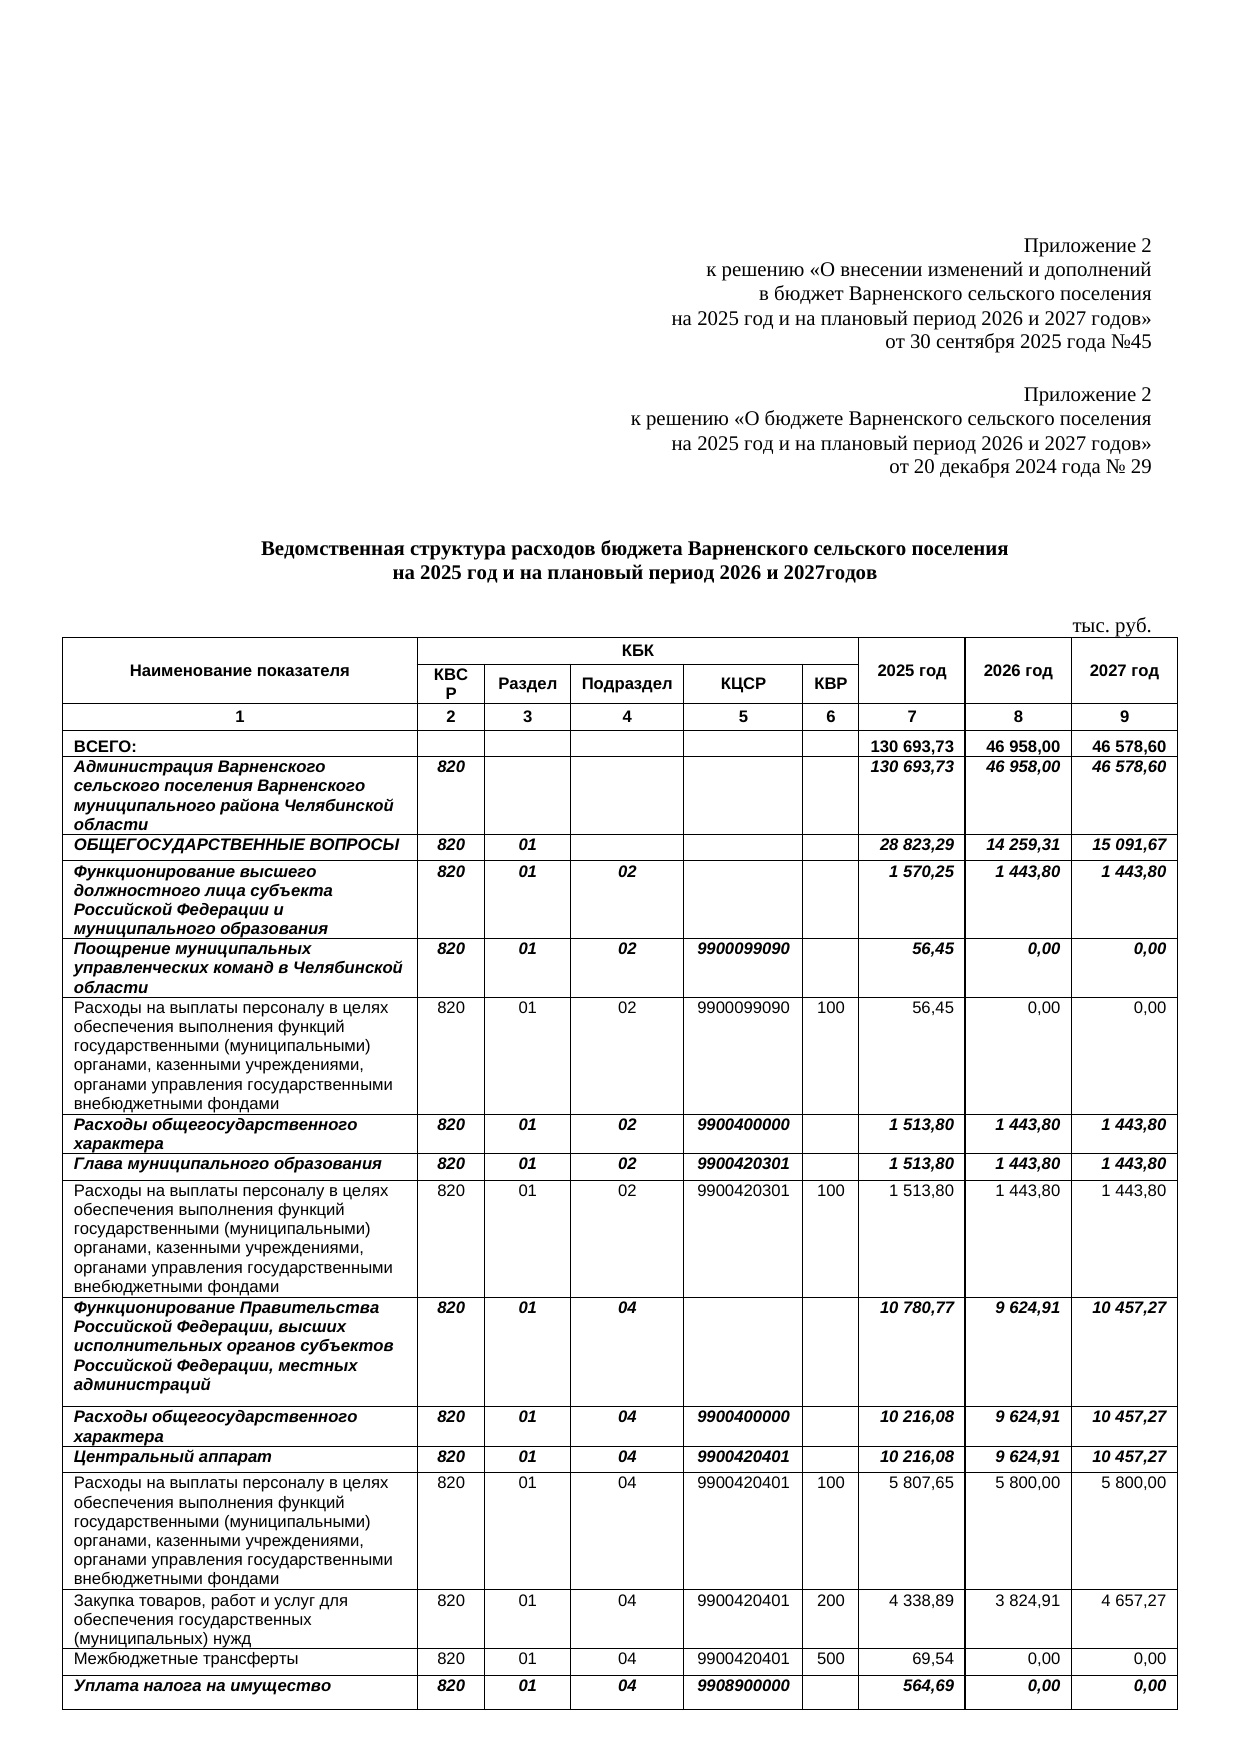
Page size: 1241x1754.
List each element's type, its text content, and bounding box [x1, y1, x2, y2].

table_cell 10 457,27 [1072, 1298, 1177, 1406]
text тыс. руб. [118, 613, 1152, 637]
text к решению «О внесении изменений и дополнений [118, 257, 1152, 281]
table_cell [418, 731, 484, 756]
table_cell 820 [418, 998, 484, 1114]
table_cell 130 693,73 [859, 757, 964, 834]
table_cell Поощрение муниципальных управленческих команд в Челябинской области [63, 939, 417, 997]
table_cell 820 [418, 757, 484, 834]
table_cell КВР [803, 665, 858, 703]
table_cell Раздел [485, 665, 570, 703]
table_cell 130 693,73 [859, 731, 964, 756]
table_cell 04 [571, 1590, 683, 1648]
table_cell 01 [485, 1649, 570, 1674]
table_cell Расходы общегосударственного характера [63, 1407, 417, 1446]
table_cell [803, 939, 858, 997]
table_cell 9900400000 [684, 1407, 802, 1446]
table_cell [684, 757, 802, 834]
table_cell 820 [418, 1181, 484, 1297]
table_cell 9 624,91 [966, 1447, 1071, 1472]
table_cell 9900420401 [684, 1649, 802, 1674]
table_cell 1 513,80 [859, 1115, 964, 1153]
table_cell [803, 757, 858, 834]
table_cell 9900420401 [684, 1590, 802, 1648]
table_cell 02 [571, 939, 683, 997]
table_cell [684, 835, 802, 860]
table_cell 02 [571, 1154, 683, 1180]
table_cell 9900420301 [684, 1154, 802, 1180]
table_cell 5 800,00 [966, 1473, 1071, 1589]
table_cell 9908900000 [684, 1676, 802, 1708]
table_cell [684, 861, 802, 938]
table_cell 200 [803, 1590, 858, 1648]
table_cell 9 624,91 [966, 1407, 1071, 1446]
table_cell 10 780,77 [859, 1298, 964, 1406]
table_cell Закупка товаров, работ и услуг для обеспечения государственных (муниципальных) нужд [63, 1590, 417, 1648]
table_cell 820 [418, 835, 484, 860]
table_cell [571, 757, 683, 834]
table_cell [803, 1407, 858, 1446]
table_cell 9900099090 [684, 998, 802, 1114]
table_cell 5 [684, 704, 802, 729]
table_cell 8 [966, 704, 1071, 729]
table_cell 9 624,91 [966, 1298, 1071, 1406]
table_cell 1 443,80 [966, 1115, 1071, 1153]
table_cell 0,00 [1072, 1676, 1177, 1708]
table_cell [803, 1447, 858, 1472]
table_cell 0,00 [966, 1649, 1071, 1674]
table_cell Расходы общегосударственного характера [63, 1115, 417, 1153]
table_header 2026 год [966, 638, 1071, 703]
table_header 2025 год [859, 638, 964, 703]
text на 2025 год и на плановый период 2026 и 2027 годов» [118, 305, 1152, 329]
table_cell 01 [485, 1115, 570, 1153]
table_cell 10 216,08 [859, 1407, 964, 1446]
table_cell [571, 731, 683, 756]
table_cell 1 513,80 [859, 1181, 964, 1297]
table_cell 5 807,65 [859, 1473, 964, 1589]
table_cell 04 [571, 1649, 683, 1674]
table_cell 564,69 [859, 1676, 964, 1708]
table_cell Администрация Варненского сельского поселения Варненского муниципального района Челябинской области [63, 757, 417, 834]
table_cell 02 [571, 861, 683, 938]
table_cell 15 091,67 [1072, 835, 1177, 860]
table_cell 820 [418, 1154, 484, 1180]
table_cell 1 513,80 [859, 1154, 964, 1180]
table_cell 7 [859, 704, 964, 729]
table_cell Межбюджетные трансферты [63, 1649, 417, 1674]
table_cell [803, 1115, 858, 1153]
table_cell 01 [485, 1473, 570, 1589]
table_cell 0,00 [966, 939, 1071, 997]
table_cell 04 [571, 1407, 683, 1446]
table_cell 820 [418, 939, 484, 997]
table_cell 9900099090 [684, 939, 802, 997]
table_cell 9 [1072, 704, 1177, 729]
table_cell 0,00 [966, 998, 1071, 1114]
table_cell ОБЩЕГОСУДАРСТВЕННЫЕ ВОПРОСЫ [63, 835, 417, 860]
text Приложение 2 [118, 382, 1152, 406]
table_header КБК [418, 638, 858, 663]
table_cell 820 [418, 1447, 484, 1472]
table_cell 02 [571, 1181, 683, 1297]
table_cell 01 [485, 1154, 570, 1180]
table_cell 1 443,80 [966, 861, 1071, 938]
table_cell 10 216,08 [859, 1447, 964, 1472]
table_cell 1 443,80 [966, 1181, 1071, 1297]
table_header Наименование показателя [63, 638, 417, 703]
table_cell 14 259,31 [966, 835, 1071, 860]
table_cell 0,00 [1072, 998, 1177, 1114]
table_cell 01 [485, 1181, 570, 1297]
table_cell 04 [571, 1298, 683, 1406]
table_cell [485, 731, 570, 756]
table_cell [684, 731, 802, 756]
table_cell 01 [485, 1676, 570, 1708]
table_cell Функционирование Правительства Российской Федерации, высших исполнительных органов субъектов Российской Федерации, местных администраций [63, 1298, 417, 1406]
table_cell 4 657,27 [1072, 1590, 1177, 1648]
text к решению «О бюджете Варненского сельского поселения [118, 406, 1152, 430]
table_cell 4 [571, 704, 683, 729]
table_cell [485, 757, 570, 834]
table_cell 100 [803, 998, 858, 1114]
table_cell Глава муниципального образования [63, 1154, 417, 1180]
table_cell [803, 861, 858, 938]
table_cell 820 [418, 1676, 484, 1708]
table_cell 04 [571, 1676, 683, 1708]
table_cell Центральный аппарат [63, 1447, 417, 1472]
table_cell 820 [418, 1298, 484, 1406]
table_cell 9900420301 [684, 1181, 802, 1297]
table_cell 4 338,89 [859, 1590, 964, 1648]
table_cell 69,54 [859, 1649, 964, 1674]
table_cell 3 824,91 [966, 1590, 1071, 1648]
table_cell КЦСР [684, 665, 802, 703]
table_cell 0,00 [1072, 1649, 1177, 1674]
table_cell 1 443,80 [1072, 861, 1177, 938]
table_cell 1 443,80 [1072, 1181, 1177, 1297]
table_cell 3 [485, 704, 570, 729]
table_cell 56,45 [859, 998, 964, 1114]
table_cell 46 958,00 [966, 757, 1071, 834]
table_cell 01 [485, 1590, 570, 1648]
table_cell 1 443,80 [1072, 1115, 1177, 1153]
table_cell 46 958,00 [966, 731, 1071, 756]
table_cell 6 [803, 704, 858, 729]
table_cell 1 [63, 704, 417, 729]
text Ведомственная структура расходов бюджета Варненского сельского поселения [118, 536, 1152, 560]
text на 2025 год и на плановый период 2026 и 2027 годов» [118, 430, 1152, 454]
table_cell 46 578,60 [1072, 731, 1177, 756]
table_cell 820 [418, 861, 484, 938]
table_cell [803, 731, 858, 756]
table_cell 01 [485, 835, 570, 860]
table_cell 9900400000 [684, 1115, 802, 1153]
table_cell 01 [485, 861, 570, 938]
table_cell 820 [418, 1473, 484, 1589]
table_cell 46 578,60 [1072, 757, 1177, 834]
table_cell Подраздел [571, 665, 683, 703]
title на 2025 год и на плановый период 2026 и 2027годов [118, 560, 1152, 584]
table_cell 9900420401 [684, 1447, 802, 1472]
table_cell 56,45 [859, 939, 964, 997]
table_header 2027 год [1072, 638, 1177, 703]
table_cell [571, 835, 683, 860]
table_cell Функционирование высшего должностного лица субъекта Российской Федерации и муниципального образования [63, 861, 417, 938]
table_cell 100 [803, 1473, 858, 1589]
table_cell 5 800,00 [1072, 1473, 1177, 1589]
text от 20 декабря 2024 года № 29 [118, 454, 1152, 478]
table_cell 10 457,27 [1072, 1407, 1177, 1446]
table_cell 820 [418, 1115, 484, 1153]
table_cell [803, 1298, 858, 1406]
table_cell 500 [803, 1649, 858, 1674]
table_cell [63, 1676, 417, 1708]
table_cell 100 [803, 1181, 858, 1297]
table_cell КВСР [418, 665, 484, 703]
table_cell 10 457,27 [1072, 1447, 1177, 1472]
table_cell 01 [485, 939, 570, 997]
table_cell 1 443,80 [1072, 1154, 1177, 1180]
table_cell 0,00 [1072, 939, 1177, 997]
table_cell 01 [485, 1447, 570, 1472]
table_cell 02 [571, 998, 683, 1114]
text от 30 сентября 2025 года №45 [118, 329, 1152, 353]
table_cell 01 [485, 1298, 570, 1406]
table_cell [803, 835, 858, 860]
table_cell 0,00 [966, 1676, 1071, 1708]
table_cell 820 [418, 1590, 484, 1648]
table_cell 9900420401 [684, 1473, 802, 1589]
table_cell 1 443,80 [966, 1154, 1071, 1180]
table_cell 01 [485, 1407, 570, 1446]
table_cell 28 823,29 [859, 835, 964, 860]
table_cell 820 [418, 1407, 484, 1446]
table_cell [803, 1154, 858, 1180]
text Приложение 2 [118, 233, 1152, 257]
table_cell 02 [571, 1115, 683, 1153]
table_cell 2 [418, 704, 484, 729]
table_cell [684, 1298, 802, 1406]
table_cell [803, 1676, 858, 1708]
table_cell 04 [571, 1473, 683, 1589]
table_cell 820 [418, 1649, 484, 1674]
table_cell 01 [485, 998, 570, 1114]
text в бюджет Варненского сельского поселения [118, 281, 1152, 305]
table_cell ВСЕГО: [63, 731, 417, 756]
table_cell 04 [571, 1447, 683, 1472]
table_cell 1 570,25 [859, 861, 964, 938]
